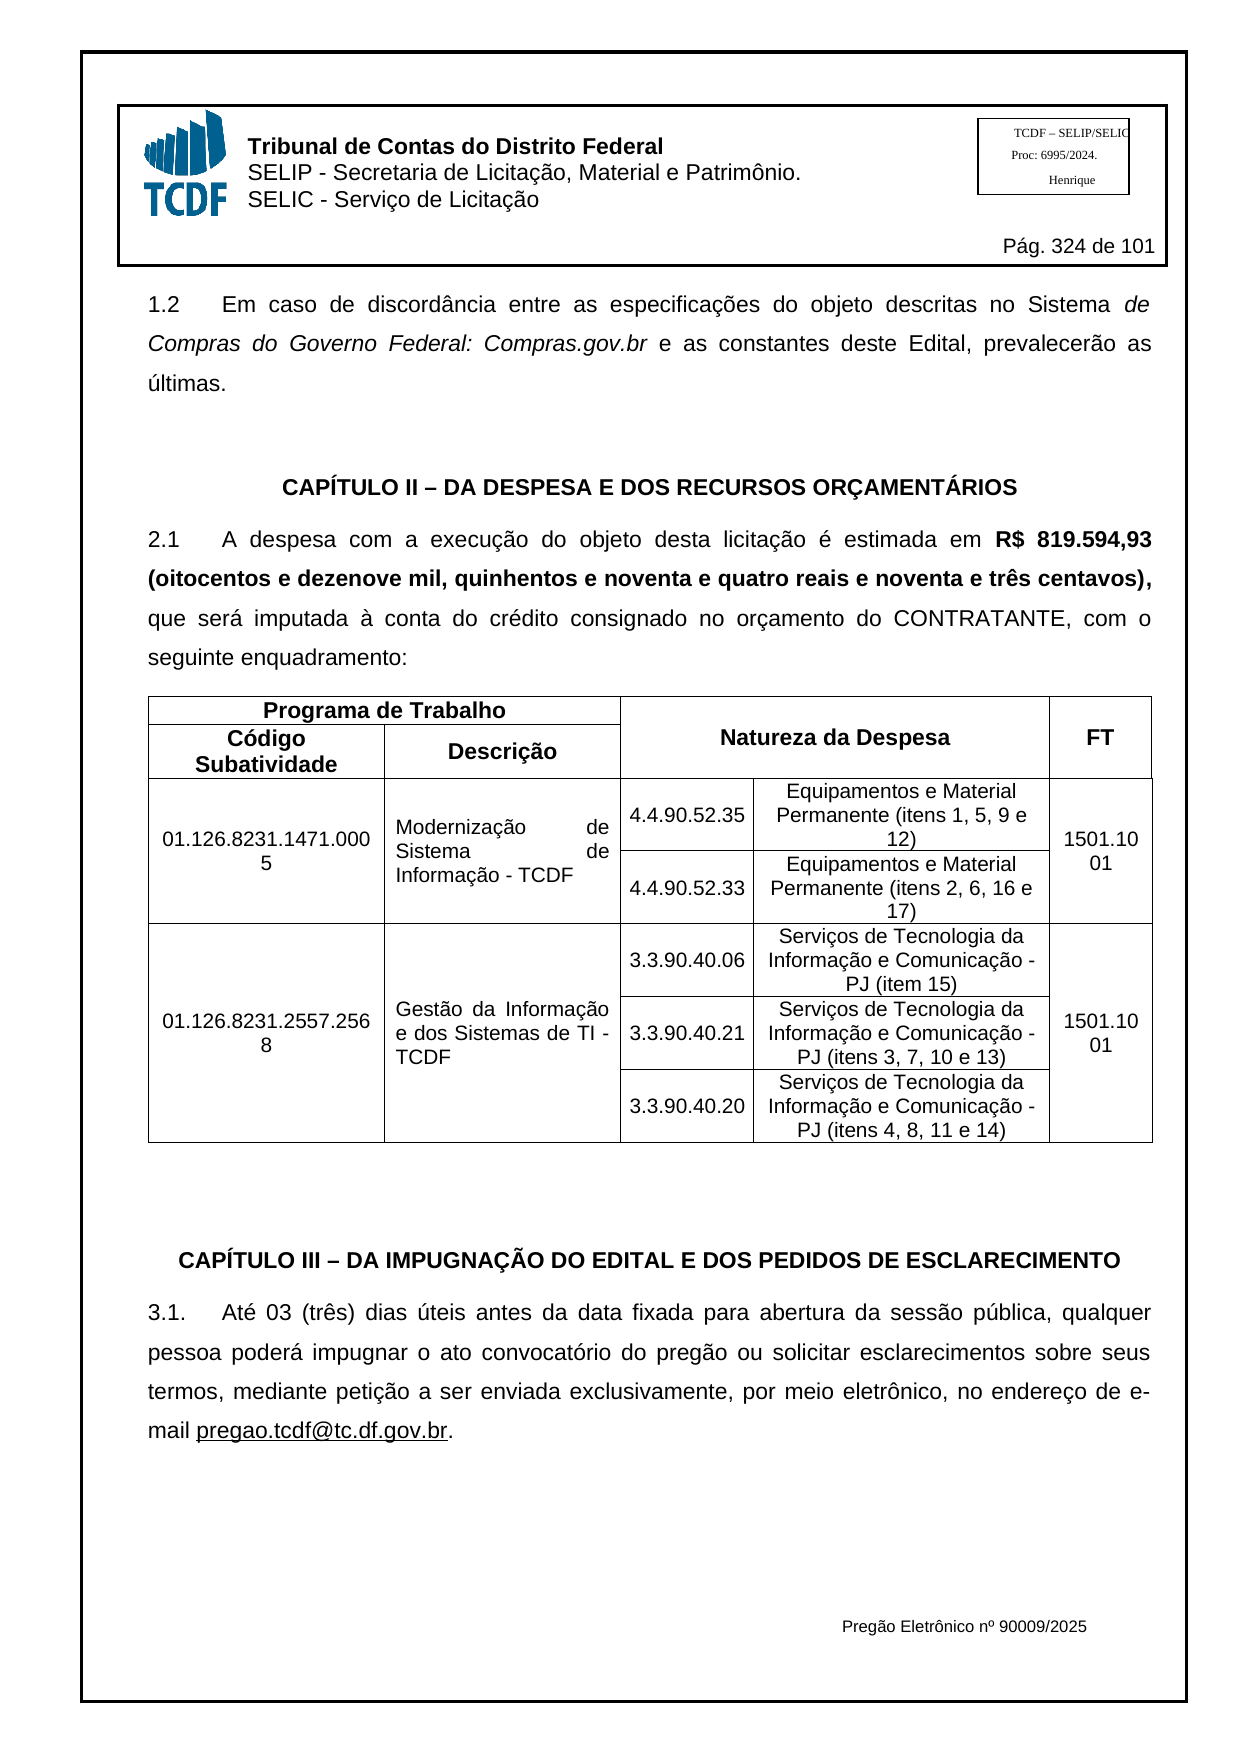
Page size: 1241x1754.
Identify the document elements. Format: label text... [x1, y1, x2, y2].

table_cell Equipamentos e Material Permanente (itens 2, 6, 16 e 17) [754, 851, 1049, 923]
table_cell 01.126.8231.2557.2568 [149, 924, 384, 1142]
text Capítulo Ii – DA despesa e dos recursos orçamentários [148, 473, 1152, 500]
table_cell Serviços de Tecnologia da Informação e Comunicação - PJ (itens 4, 8, 11 e 14) [754, 1070, 1049, 1142]
table_cell 4.4.90.52.33 [621, 851, 753, 923]
text 1.2 Em caso de discordância entre as especificações do objeto descritas no Sistema de Compras do Governo Federal: Compras.gov.br e as constantes deste Edital, prevalecerão as últimas. [148, 291, 1152, 396]
table_cell Gestão da Informação e dos Sistemas de TI - TCDF [385, 924, 620, 1142]
text 3.1. Até 03 (três) dias úteis antes da data fixada para abertura da sessão pública, qualquer pessoa poderá impugnar o ato convocatório do pregão ou solicitar esclarecimentos sobre seus termos, mediante petição a ser enviada exclusivamente, por meio eletrônico, no endereço de e-mail pregao.tcdf@tc.df.gov.br. [148, 1299, 1152, 1444]
table_cell 3.3.90.40.21 [621, 997, 753, 1069]
table_cell Serviços de Tecnologia da Informação e Comunicação - PJ (item 15) [754, 924, 1049, 996]
table_header Programa de Trabalho [149, 697, 620, 724]
table_cell 3.3.90.40.20 [621, 1070, 753, 1142]
table_cell 01.126.8231.1471.0005 [149, 779, 384, 923]
table_cell Modernização de Sistema de Informação - TCDF [385, 779, 620, 923]
table_cell 4.4.90.52.35 [621, 779, 753, 850]
text Capítulo IIi – dA IMPUGNAÇÃO do edital e dos pedidos de esclarecimento [148, 1247, 1152, 1273]
text 2.1 A despesa com a execução do objeto desta licitação é estimada em R$ 819.594,93 (oitocentos e dezenove mil, quinhentos e noventa e quatro reais e noventa e três centavos), que será imputada à conta do crédito consignado no orçamento do CONTRATANTE, com o seguinte enquadramento: [148, 526, 1152, 670]
table_header Natureza da Despesa [621, 697, 1049, 777]
table_cell Descrição [385, 725, 620, 777]
table_cell Equipamentos e Material Permanente (itens 1, 5, 9 e 12) [754, 779, 1049, 850]
table_cell Código Subatividade [149, 725, 384, 777]
picture [129, 107, 241, 218]
table_cell 1501.1001 [1050, 779, 1152, 923]
table_cell Serviços de Tecnologia da Informação e Comunicação - PJ (itens 3, 7, 10 e 13) [754, 997, 1049, 1069]
table_header FT [1050, 697, 1151, 777]
table_cell 1501.1001 [1050, 924, 1152, 1142]
table_cell 3.3.90.40.06 [621, 924, 753, 996]
